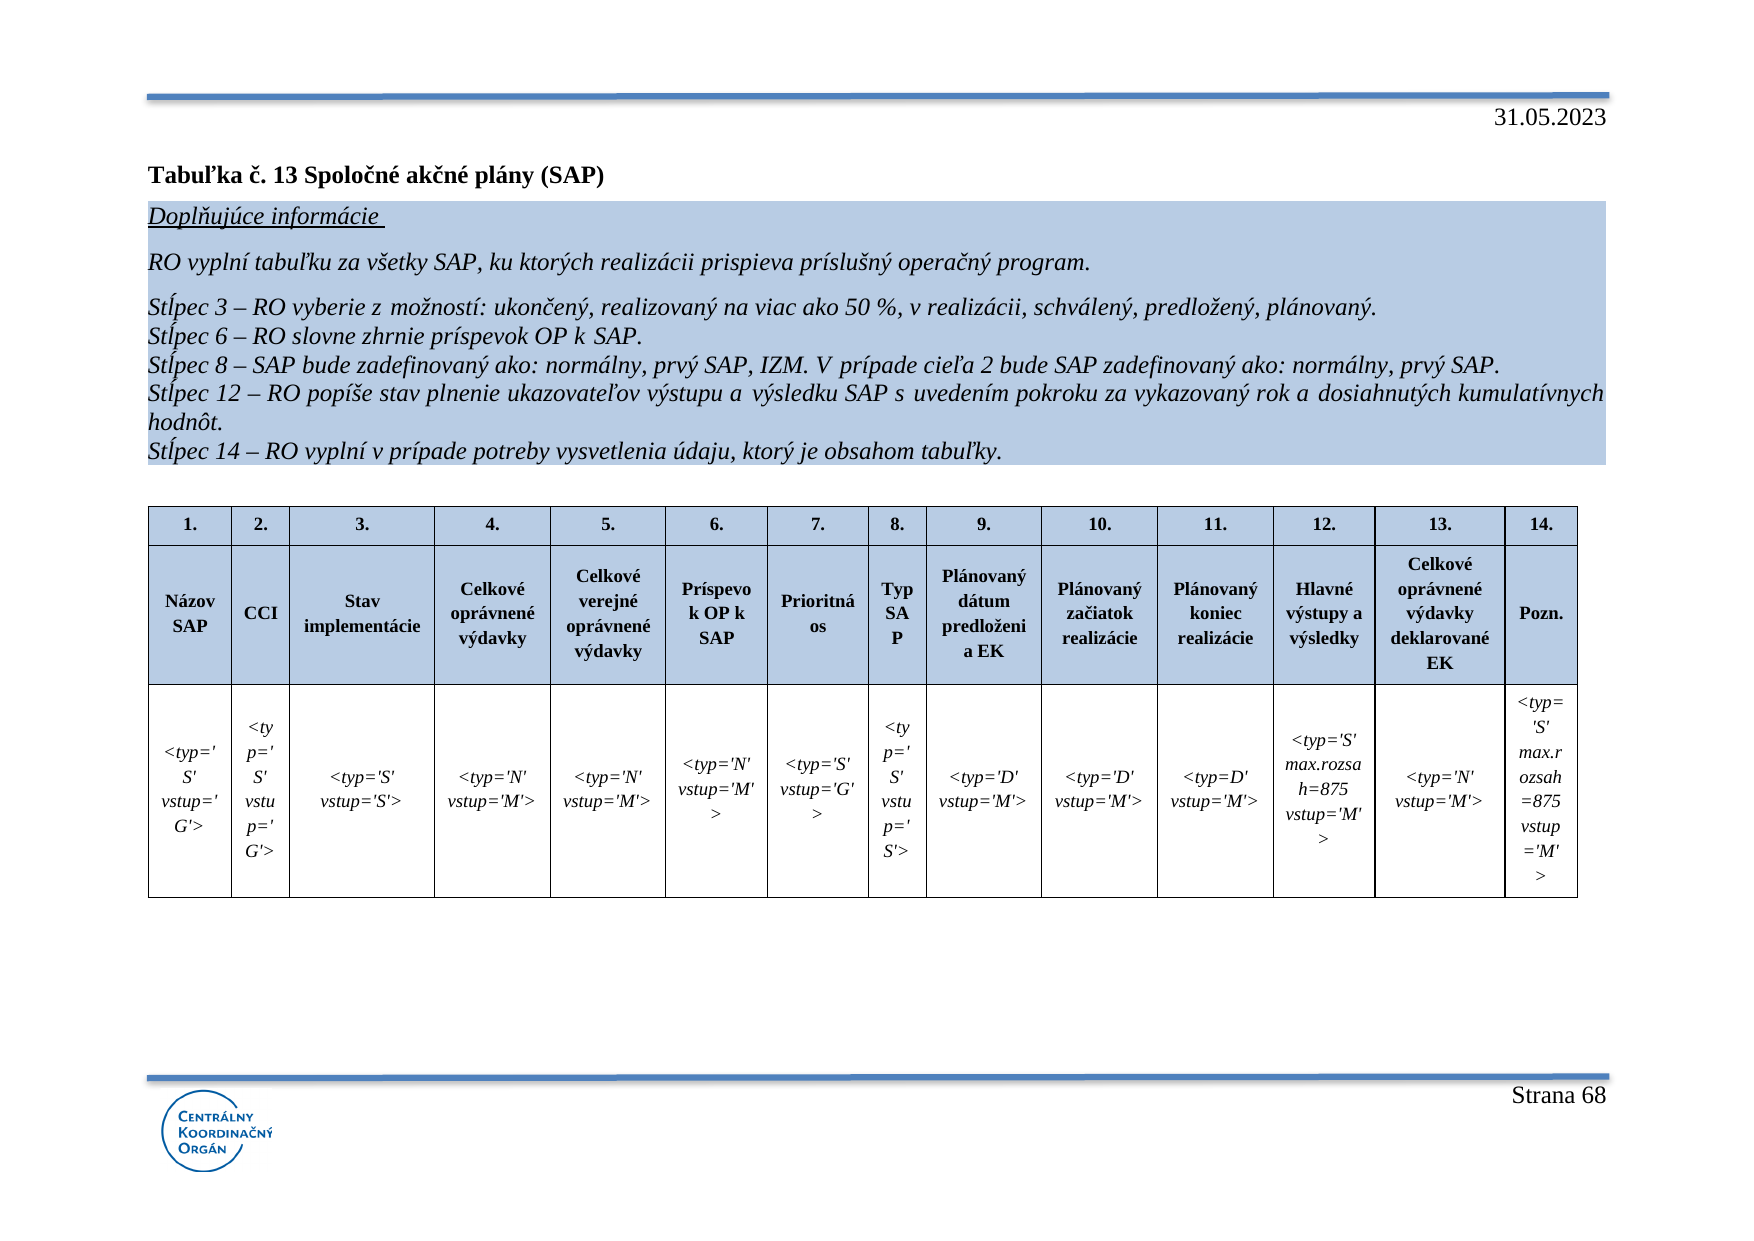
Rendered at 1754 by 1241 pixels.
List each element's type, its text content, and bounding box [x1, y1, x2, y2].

text Tabuľka č. 13 Spoločné akčné plány (SAP) [148, 160, 1606, 189]
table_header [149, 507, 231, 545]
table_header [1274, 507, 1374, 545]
text RO vyplní tabuľku za všetky SAP, ku ktorých realizácii prispieva príslušný operačný program. [148, 247, 1606, 276]
text Doplňujúce informácie [148, 201, 1606, 230]
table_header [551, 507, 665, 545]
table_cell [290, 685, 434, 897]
picture [159, 1088, 272, 1171]
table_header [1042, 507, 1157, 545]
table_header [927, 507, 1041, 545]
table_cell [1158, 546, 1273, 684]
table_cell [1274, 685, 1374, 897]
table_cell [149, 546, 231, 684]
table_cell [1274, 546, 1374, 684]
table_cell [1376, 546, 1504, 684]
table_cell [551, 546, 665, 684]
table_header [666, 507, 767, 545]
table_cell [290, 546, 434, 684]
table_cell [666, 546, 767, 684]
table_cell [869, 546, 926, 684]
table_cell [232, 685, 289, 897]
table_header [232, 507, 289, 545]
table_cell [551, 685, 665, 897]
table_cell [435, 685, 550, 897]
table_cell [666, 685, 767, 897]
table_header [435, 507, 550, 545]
text Stĺpec 14 – RO vyplní v prípade potreby vysvetlenia údaju, ktorý je obsahom tabuľky. [148, 436, 1606, 465]
text Stĺpec 3 – RO vyberie z možností: ukončený, realizovaný na viac ako 50 %, v realizácii, schválený, predložený, plánovaný. [148, 292, 1606, 321]
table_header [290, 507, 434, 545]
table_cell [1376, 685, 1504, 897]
text Stĺpec 8 – SAP bude zadefinovaný ako: normálny, prvý SAP, IZM. V prípade cieľa 2 bude SAP zadefinovaný ako: normálny, prvý SAP. [148, 350, 1606, 378]
text Stĺpec 12 – RO popíše stav plnenie ukazovateľov výstupu a výsledku SAP s uvedením pokroku za vykazovaný rok a dosiahnutých kumulatívnych hodnôt. [148, 378, 1606, 436]
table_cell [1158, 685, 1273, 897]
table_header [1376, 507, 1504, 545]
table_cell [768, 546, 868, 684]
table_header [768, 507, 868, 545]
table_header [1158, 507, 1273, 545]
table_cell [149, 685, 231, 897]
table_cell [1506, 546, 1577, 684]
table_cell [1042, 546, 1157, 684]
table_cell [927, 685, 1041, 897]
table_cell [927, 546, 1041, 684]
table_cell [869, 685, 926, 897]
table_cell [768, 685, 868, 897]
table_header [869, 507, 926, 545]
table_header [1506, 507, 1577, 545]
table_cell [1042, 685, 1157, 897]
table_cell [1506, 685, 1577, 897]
text Stĺpec 6 – RO slovne zhrnie príspevok OP k SAP. [148, 321, 1606, 350]
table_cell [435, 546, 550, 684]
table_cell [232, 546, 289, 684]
